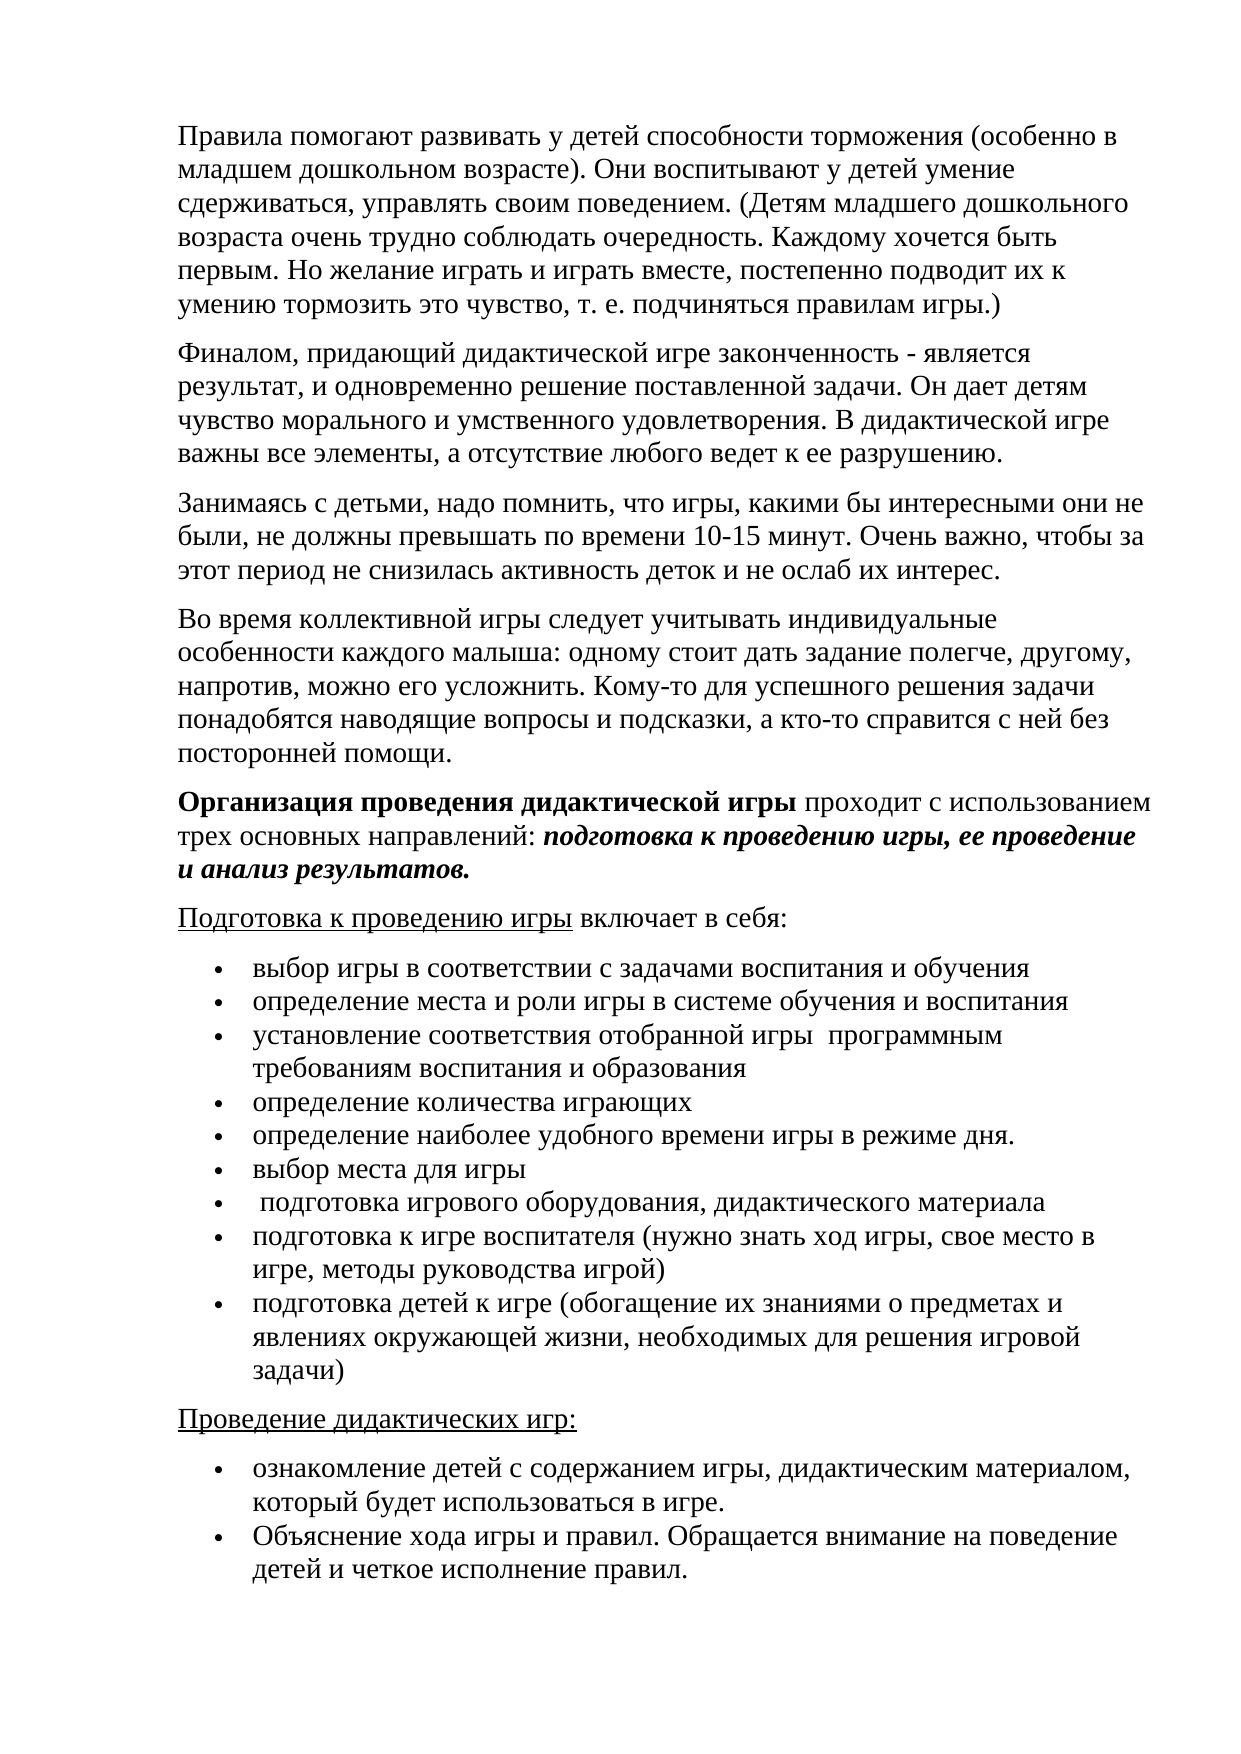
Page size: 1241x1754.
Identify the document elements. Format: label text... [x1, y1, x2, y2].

list подготовка детей к игре (обогащение их знаниями о предметах и явлениях окружающей жизни, необходимых для решения игровой задачи) [215, 1285, 1152, 1386]
text Финалом, придающий дидактической игре законченность - является результат, и одновременно решение поставленной задачи. Он дает детям чувство морального и умственного удовлетворения. В дидактической игре важны все элементы, а отсутствие любого ведет к ее разрушению. [177, 335, 1152, 469]
list выбор игры в соответствии с задачами воспитания и обучения [215, 950, 1152, 983]
text Проведение дидактических игр: [177, 1401, 1152, 1435]
text Организация проведения дидактической игры проходит с использованием трех основных направлений: подготовка к проведению игры, ее проведение и анализ результатов. [177, 784, 1152, 885]
list выбор места для игры [215, 1151, 1152, 1184]
list ознакомление детей с содержанием игры, дидактическим материалом, который будет использоваться в игре. [215, 1451, 1152, 1518]
list Объяснение хода игры и правил. Обращается внимание на поведение детей и четкое исполнение правил. [215, 1518, 1152, 1585]
list определение наиболее удобного времени игры в режиме дня. [215, 1117, 1152, 1151]
list определение количества играющих [215, 1084, 1152, 1117]
text Подготовка к проведению игры включает в себя: [177, 901, 1152, 934]
list подготовка игрового оборудования, дидактического материала [215, 1184, 1152, 1218]
text Во время коллективной игры следует учитывать индивидуальные особенности каждого малыша: одному стоит дать задание полегче, другому, напротив, можно его усложнить. Кому-то для успешного решения задачи понадобятся наводящие вопросы и подсказки, а кто-то справится с ней без посторонней помощи. [177, 601, 1152, 769]
list подготовка к игре воспитателя (нужно знать ход игры, свое место в игре, методы руководства игрой) [215, 1218, 1152, 1285]
list определение места и роли игры в системе обучения и воспитания [215, 983, 1152, 1017]
list установление соответствия отобранной игры программным требованиям воспитания и образования [215, 1017, 1152, 1084]
text Правила помогают развивать у детей способности торможения (особенно в младшем дошкольном возрасте). Они воспитывают у детей умение сдерживаться, управлять своим поведением. (Детям младшего дошкольного возраста очень трудно соблюдать очередность. Каждому хочется быть первым. Но желание играть и играть вместе, постепенно подводит их к умению тормозить это чувство, т. е. подчиняться правилам игры.) [177, 118, 1152, 319]
text Занимаясь с детьми, надо помнить, что игры, какими бы интересными они не были, не должны превышать по времени 10-15 минут. Очень важно, чтобы за этот период не снизилась активность деток и не ослаб их интерес. [177, 485, 1152, 585]
